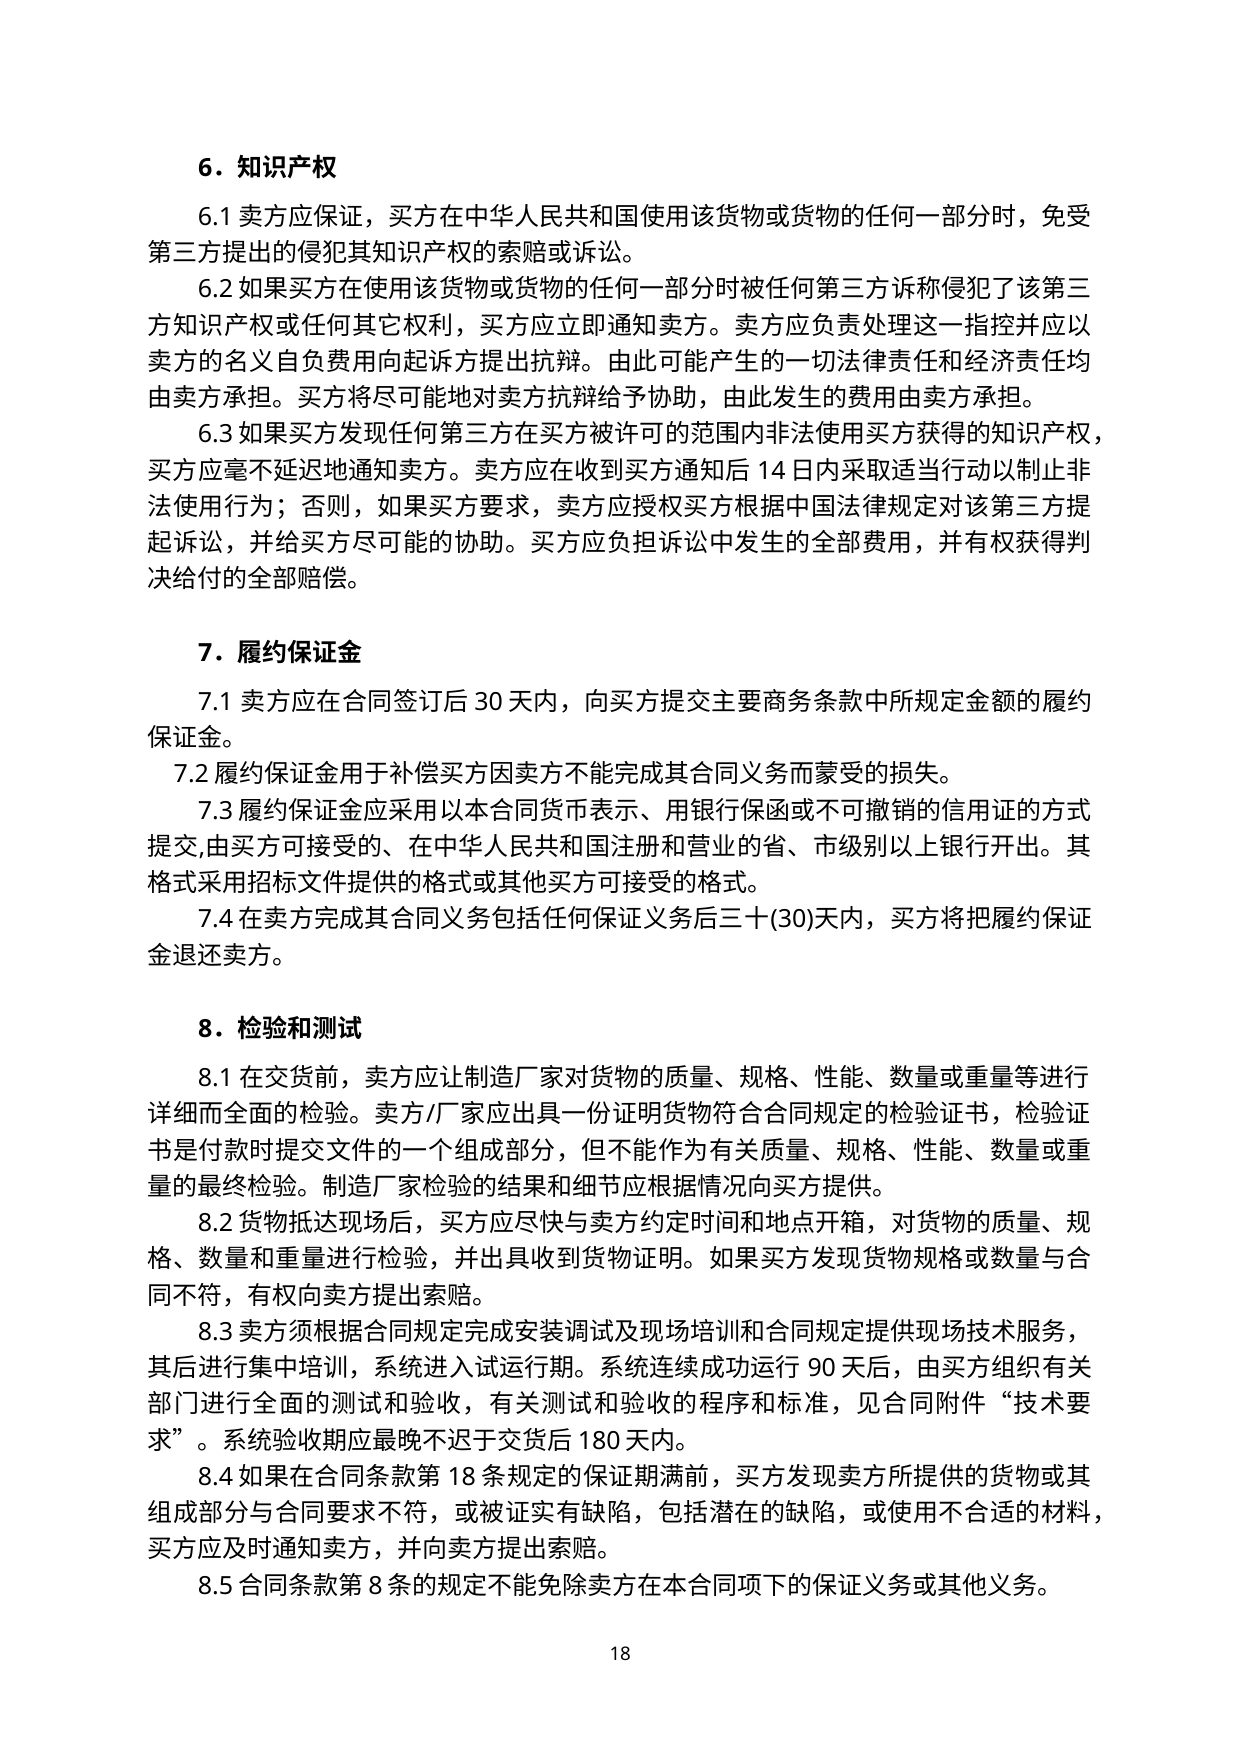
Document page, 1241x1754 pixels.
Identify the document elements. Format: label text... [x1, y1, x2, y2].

subtitle 7．履约保证金 [148, 633, 1092, 669]
text 7.1 卖方应在合同签订后30天内，向买方提交主要商务条款中所规定金额的履约保证金。 [148, 681, 1092, 754]
text 7.2履约保证金用于补偿买方因卖方不能完成其合同义务而蒙受的损失。 [148, 754, 1092, 790]
subtitle 6．知识产权 [148, 148, 1092, 184]
text 6.1卖方应保证，买方在中华人民共和国使用该货物或货物的任何一部分时，免受第三方提出的侵犯其知识产权的索赔或诉讼。 [148, 196, 1092, 269]
text 7.3履约保证金应采用以本合同货币表示、用银行保函或不可撤销的信用证的方式提交,由买方可接受的、在中华人民共和国注册和营业的省、市级别以上银行开出。其格式采用招标文件提供的格式或其他买方可接受的格式。 [148, 790, 1092, 899]
text 8.3卖方须根据合同规定完成安装调试及现场培训和合同规定提供现场技术服务，其后进行集中培训，系统进入试运行期。系统连续成功运行90天后，由买方组织有关部门进行全面的测试和验收，有关测试和验收的程序和标准，见合同附件“技术要求”。系统验收期应最晚不迟于交货后180天内。 [148, 1311, 1092, 1456]
text 8.2货物抵达现场后，买方应尽快与卖方约定时间和地点开箱，对货物的质量、规格、数量和重量进行检验，并出具收到货物证明。如果买方发现货物规格或数量与合同不符，有权向卖方提出索赔。 [148, 1203, 1092, 1311]
text 6.2如果买方在使用该货物或货物的任何一部分时被任何第三方诉称侵犯了该第三方知识产权或任何其它权利，买方应立即通知卖方。卖方应负责处理这一指控并应以卖方的名义自负费用向起诉方提出抗辩。由此可能产生的一切法律责任和经济责任均由卖方承担。买方将尽可能地对卖方抗辩给予协助，由此发生的费用由卖方承担。 [148, 269, 1092, 414]
text 8.4如果在合同条款第18条规定的保证期满前，买方发现卖方所提供的货物或其组成部分与合同要求不符，或被证实有缺陷，包括潜在的缺陷，或使用不合适的材料，买方应及时通知卖方，并向卖方提出索赔。 [148, 1456, 1092, 1565]
subtitle 8．检验和测试 [148, 1009, 1092, 1045]
text 8.5合同条款第8条的规定不能免除卖方在本合同项下的保证义务或其他义务。 [148, 1565, 1092, 1601]
text 8.1 在交货前，卖方应让制造厂家对货物的质量、规格、性能、数量或重量等进行详细而全面的检验。卖方/厂家应出具一份证明货物符合合同规定的检验证书，检验证书是付款时提交文件的一个组成部分，但不能作为有关质量、规格、性能、数量或重量的最终检验。制造厂家检验的结果和细节应根据情况向买方提供。 [148, 1058, 1092, 1203]
text 7.4在卖方完成其合同义务包括任何保证义务后三十(30)天内，买方将把履约保证金退还卖方。 [148, 899, 1092, 971]
text 6.3如果买方发现任何第三方在买方被许可的范围内非法使用买方获得的知识产权，买方应毫不延迟地通知卖方。卖方应在收到买方通知后14日内采取适当行动以制止非法使用行为；否则，如果买方要求，卖方应授权买方根据中国法律规定对该第三方提起诉讼，并给买方尽可能的协助。买方应负担诉讼中发生的全部费用，并有权获得判决给付的全部赔偿。 [148, 414, 1092, 595]
